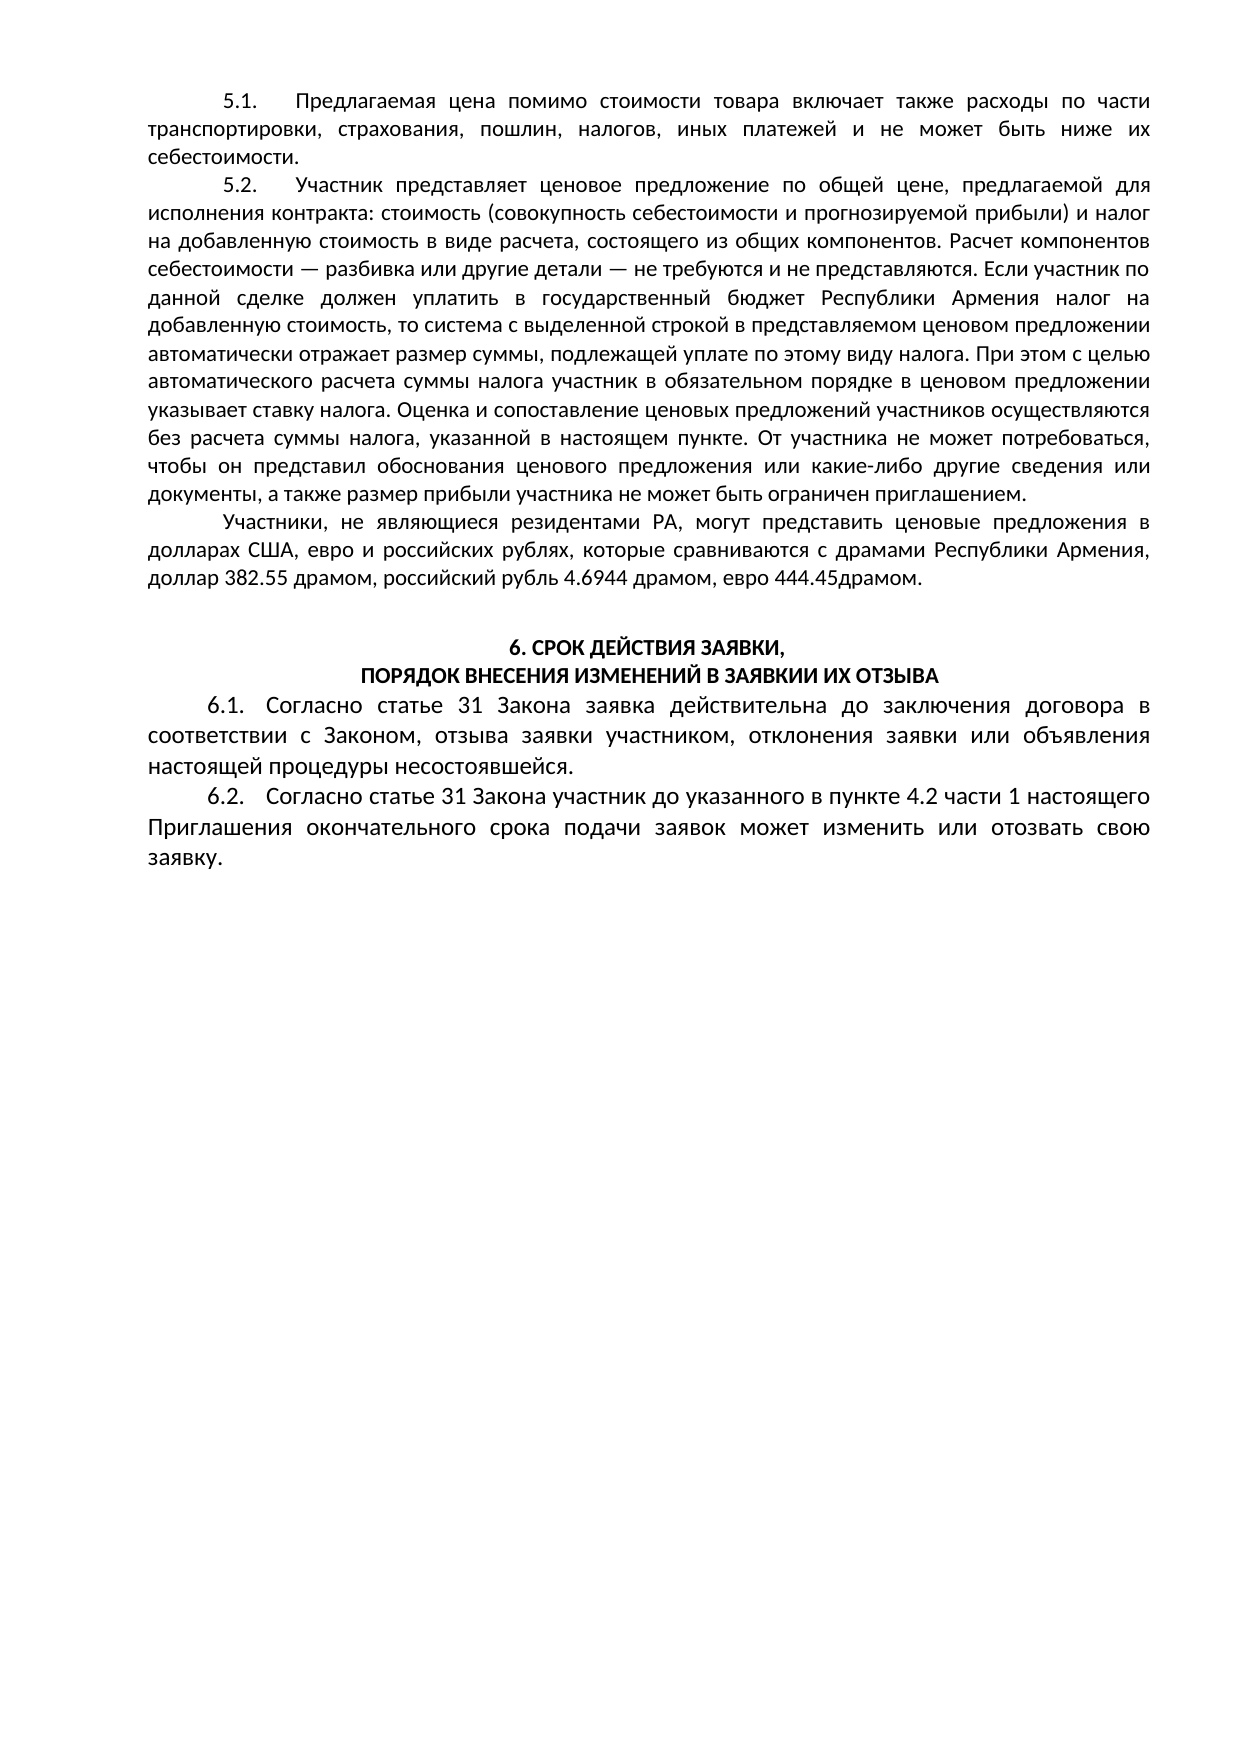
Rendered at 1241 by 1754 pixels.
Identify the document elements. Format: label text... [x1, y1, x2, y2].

text 6. СРОК ДЕЙСТВИЯ ЗАЯВКИ, ПОРЯДОК ВНЕСЕНИЯ ИЗМЕНЕНИЙ В ЗАЯВКИИ ИХ ОТЗЫВА [207, 633, 1093, 689]
text 6.1. Согласно статье 31 Закона заявка действительна до заключения договора в соответствии с Законом, отзыва заявки участником, отклонения заявки или объявления настоящей процедуры несостоявшейся. [148, 689, 1152, 780]
text 5.1. Предлагаемая цена помимо стоимости товара включает также расходы по части транспортировки, страхования, пошлин, налогов, иных платежей и не может быть ниже их себестоимости. [148, 86, 1152, 171]
text 6.2. Согласно статье 31 Закона участник до указанного в пункте 4.2 части 1 настоящего Приглашения окончательного срока подачи заявок может изменить или отозвать свою заявку. [148, 780, 1152, 872]
text 5.2. Участник представляет ценовое предложение по общей цене, предлагаемой для исполнения контракта: стоимость (совокупность себестоимости и прогнозируемой прибыли) и налог на добавленную стоимость в виде расчета, состоящего из общих компонентов. Расчет компонентов себестоимости — разбивка или другие детали — не требуются и не представляются. Если участник по данной сделке должен уплатить в государственный бюджет Республики Армения налог на добавленную стоимость, то система с выделенной строкой в представляемом ценовом предложении автоматически отражает размер суммы, подлежащей уплате по этому виду налога. При этом с целью автоматического расчета суммы налога участник в обязательном порядке в ценовом предложении указывает ставку налога. Оценка и сопоставление ценовых предложений участников осуществляются без расчета суммы налога, указанной в настоящем пункте. От участника не может потребоваться, чтобы он представил обоснования ценового предложения или какие-либо другие сведения или документы, а также размер прибыли участника не может быть ограничен приглашением. [148, 171, 1152, 507]
text Участники, не являющиеся резидентами РА, могут представить ценовые предложения в долларах США, евро и российских рублях, которые сравниваются с драмами Республики Армения, доллар 382.55 драмом, российский рубль 4.6944 драмом, евро 444.45драмом. [148, 507, 1152, 591]
